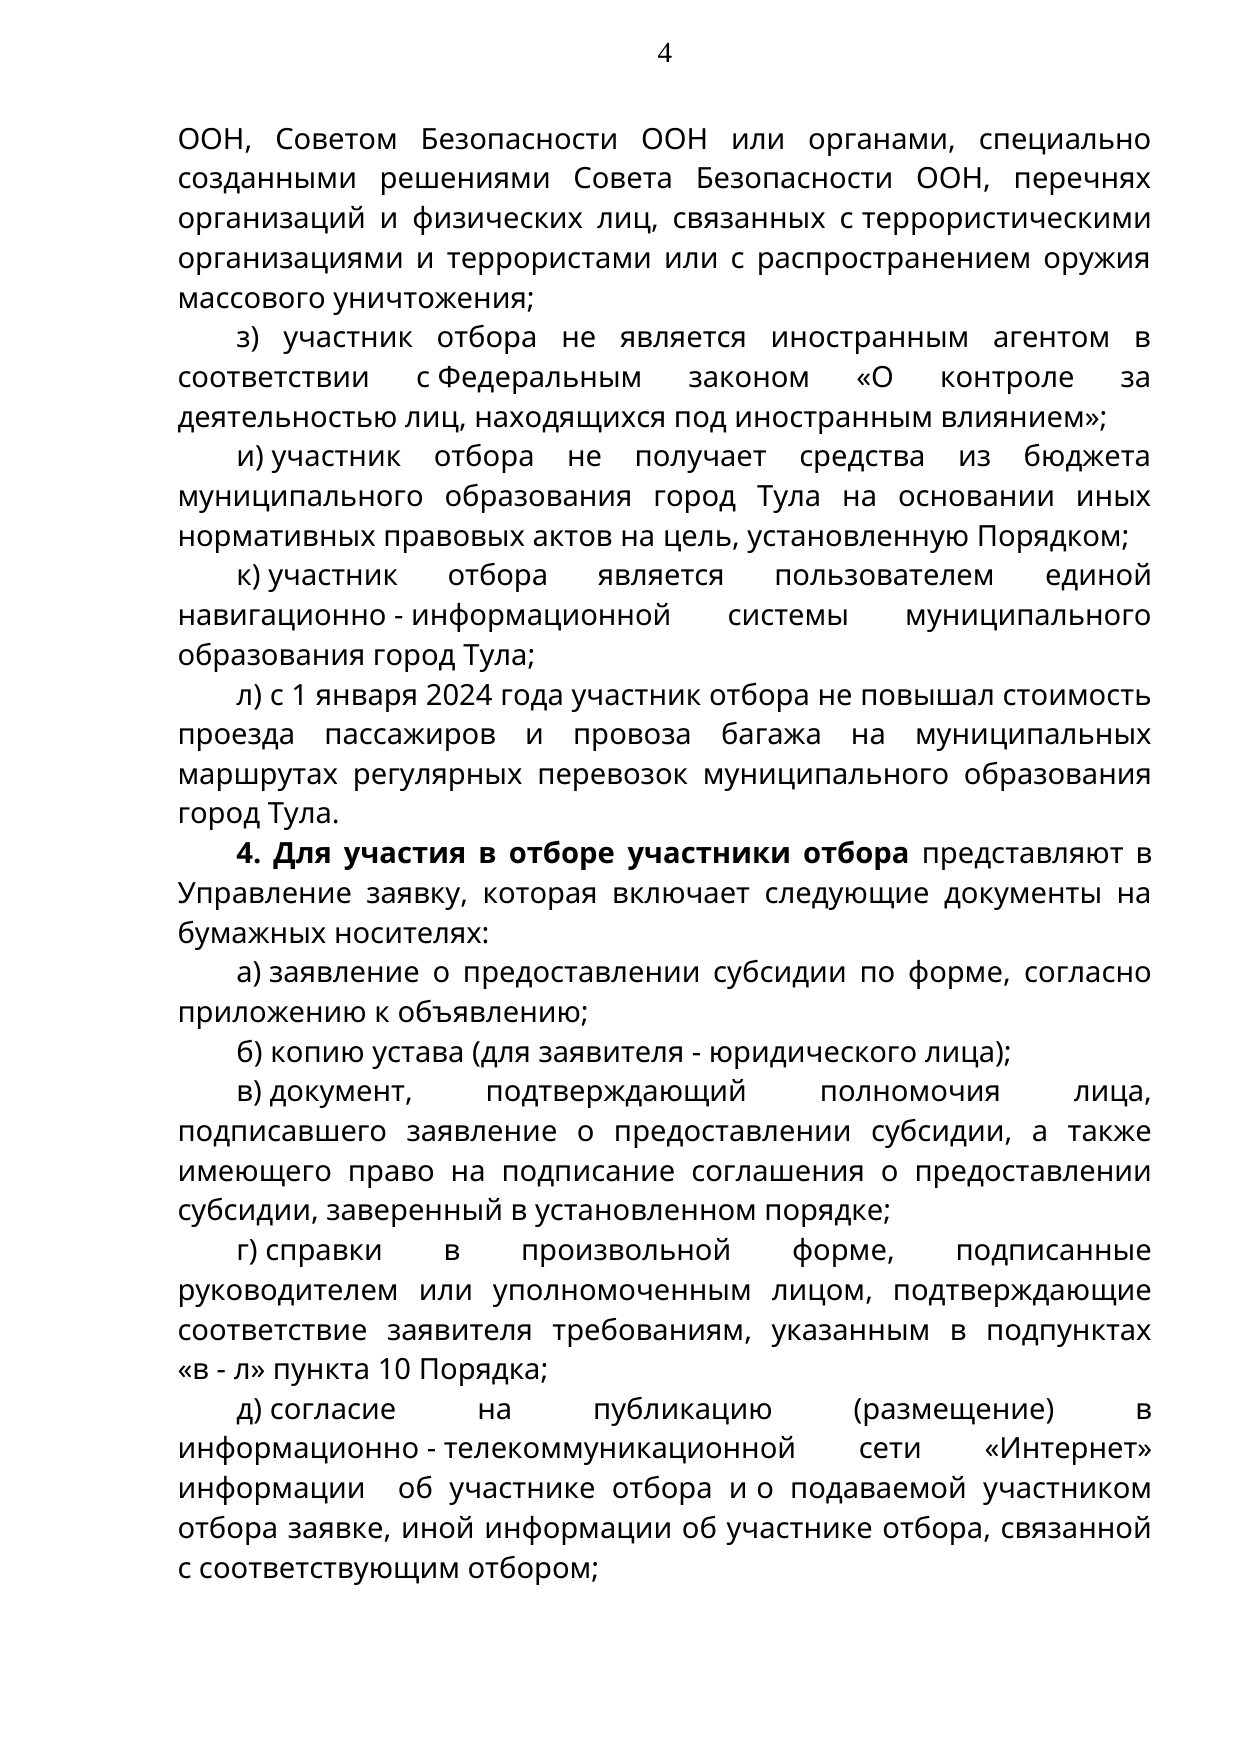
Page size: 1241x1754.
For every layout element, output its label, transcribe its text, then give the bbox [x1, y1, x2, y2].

text б) копию устава (для заявителя - юридического лица); [177, 1031, 1152, 1071]
text з) участник отбора не является иностранным агентом в соответствии с Федеральным законом «О контроле за деятельностью лиц, находящихся под иностранным влиянием»; [177, 317, 1152, 436]
text а) заявление о предоставлении субсидии по форме, согласно приложению к объявлению; [177, 952, 1152, 1031]
text д) согласие на публикацию (размещение) в информационно - телекоммуникационной сети «Интернет» информации об участнике отбора и о подаваемой участником отбора заявке, иной информации об участнике отбора, связанной с соответствующим отбором; [177, 1388, 1152, 1587]
text 4. Для участия в отборе участники отбора представляют в Управление заявку, которая включает следующие документы на бумажных носителях: [177, 832, 1152, 952]
text л) с 1 января 2024 года участник отбора не повышал стоимость проезда пассажиров и провоза багажа на муниципальных маршрутах регулярных перевозок муниципального образования город Тула. [177, 674, 1152, 832]
text и) участник отбора не получает средства из бюджета муниципального образования город Тула на основании иных нормативных правовых актов на цель, установленную Порядком; [177, 436, 1152, 555]
text г) справки в произвольной форме, подписанные руководителем или уполномоченным лицом, подтверждающие соответствие заявителя требованиям, указанным в подпунктах «в - л» пункта 10 Порядка; [177, 1229, 1152, 1388]
text в) документ, подтверждающий полномочия лица, подписавшего заявление о предоставлении субсидии, а также имеющего право на подписание соглашения о предоставлении субсидии, заверенный в установленном порядке; [177, 1071, 1152, 1229]
text к) участник отбора является пользователем единой навигационно - информационной системы муниципального образования город Тула; [177, 555, 1152, 674]
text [177, 118, 1152, 317]
